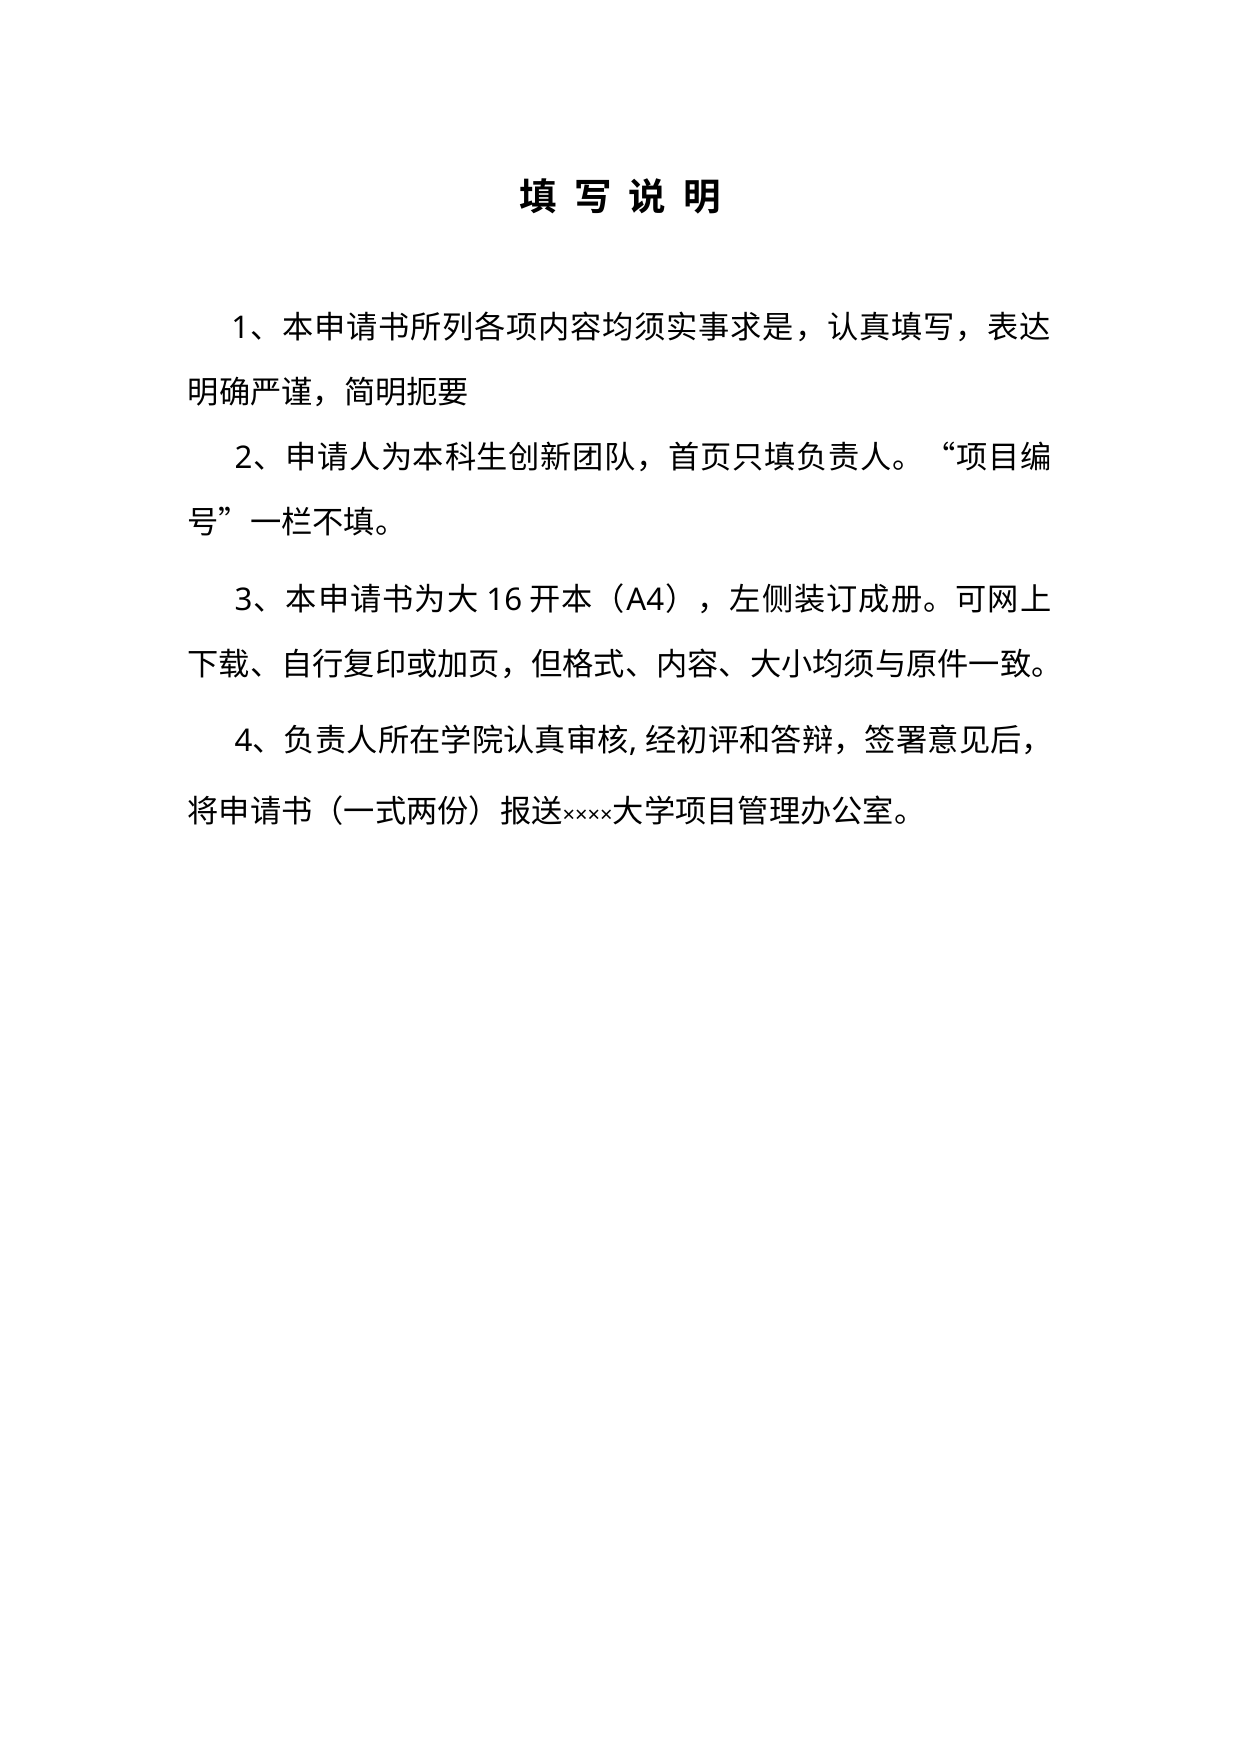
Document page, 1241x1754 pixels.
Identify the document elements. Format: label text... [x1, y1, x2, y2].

text 填 写 说 明 [187, 162, 1053, 227]
text 3、本申请书为大16开本（A4），左侧装订成册。可网上下载、自行复印或加页，但格式、内容、大小均须与原件一致。 [187, 564, 1053, 694]
text 1、本申请书所列各项内容均须实事求是，认真填写，表达明确严谨，简明扼要 [188, 292, 1053, 422]
text 4、负责人所在学院认真审核, 经初评和答辩，签署意见后，将申请书（一式两份）报送××××大学项目管理办公室。 [187, 694, 1053, 836]
text 2、申请人为本科生创新团队，首页只填负责人。“项目编号”一栏不填。 [187, 422, 1053, 552]
